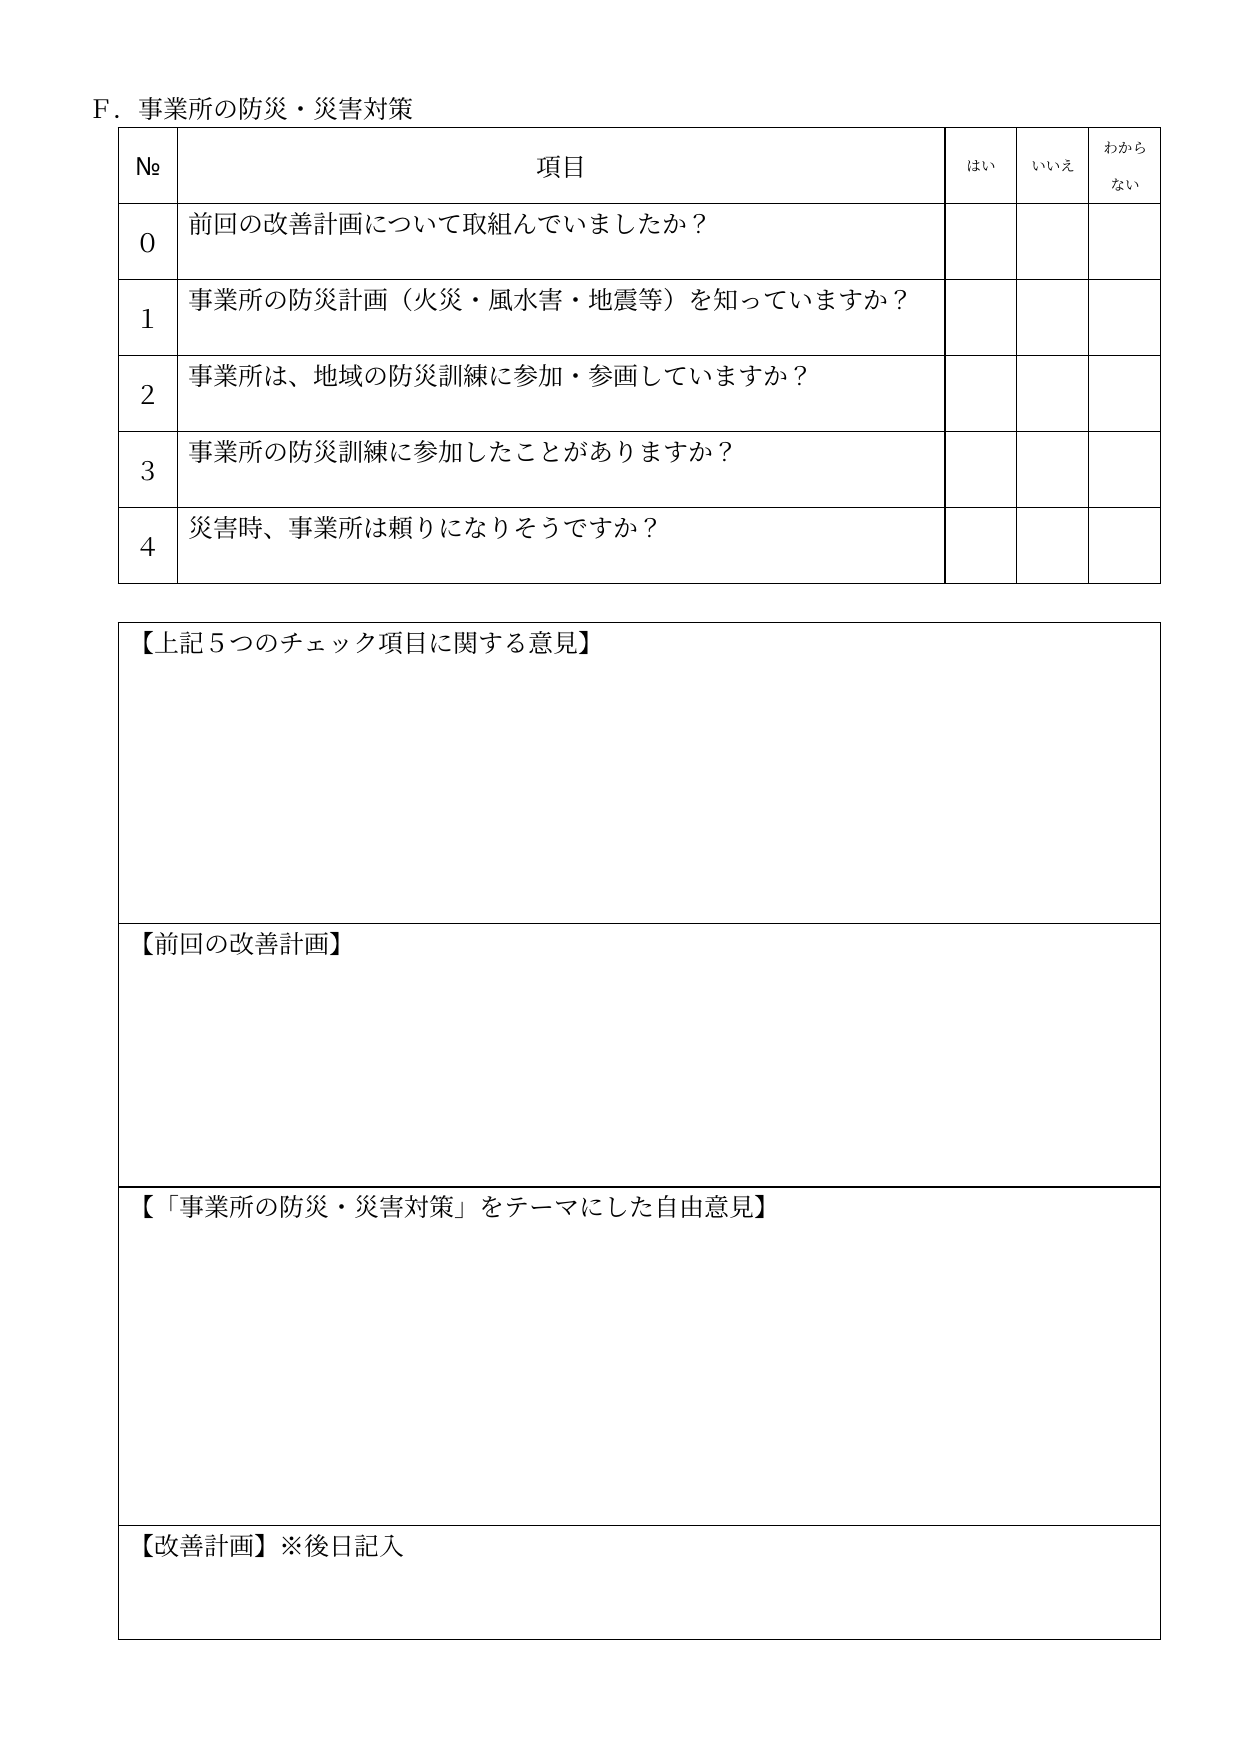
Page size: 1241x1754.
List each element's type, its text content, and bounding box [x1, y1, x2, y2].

table_cell １ [119, 280, 177, 355]
table_cell 事業所の防災訓練に参加したことがありますか？ [178, 432, 944, 507]
table_cell 災害時、事業所は頼りになりそうですか？ [178, 508, 944, 583]
table_cell [1017, 356, 1088, 431]
table_cell [1089, 280, 1160, 355]
table_cell ４ [119, 508, 177, 583]
table_cell [1089, 432, 1160, 507]
table_cell [1017, 508, 1088, 583]
table_header いいえ [1017, 128, 1088, 203]
table_cell [1089, 356, 1160, 431]
table_cell [946, 432, 1016, 507]
table_cell 前回の改善計画について取組んでいましたか？ [178, 204, 944, 279]
text Ｆ．事業所の防災・災害対策 [89, 89, 1152, 127]
table_cell ０ [119, 204, 177, 279]
table_cell [1089, 508, 1160, 583]
table_cell [946, 356, 1016, 431]
table_cell [946, 280, 1016, 355]
table_cell [946, 204, 1016, 279]
table_header 項目 [178, 128, 944, 203]
table_cell [1017, 432, 1088, 507]
table_cell [1017, 280, 1088, 355]
table_header 【上記５つのチェック項目に関する意見】 [119, 623, 1160, 923]
table_cell 事業所は、地域の防災訓練に参加・参画していますか？ [178, 356, 944, 431]
table_cell 事業所の防災計画（火災・風水害・地震等）を知っていますか？ [178, 280, 944, 355]
table_header はい [946, 128, 1016, 203]
table_cell [1017, 204, 1088, 279]
table_cell 【「事業所の防災・災害対策」をテーマにした自由意見】 [119, 1188, 1160, 1525]
table_cell [1089, 204, 1160, 279]
table_header わからない [1089, 128, 1160, 203]
table_cell 【前回の改善計画】 [119, 924, 1160, 1186]
table_cell 【改善計画】※後日記入 [119, 1526, 1160, 1638]
table_cell [946, 508, 1016, 583]
table_header № [119, 128, 177, 203]
table_cell ２ [119, 356, 177, 431]
table_cell ３ [119, 432, 177, 507]
